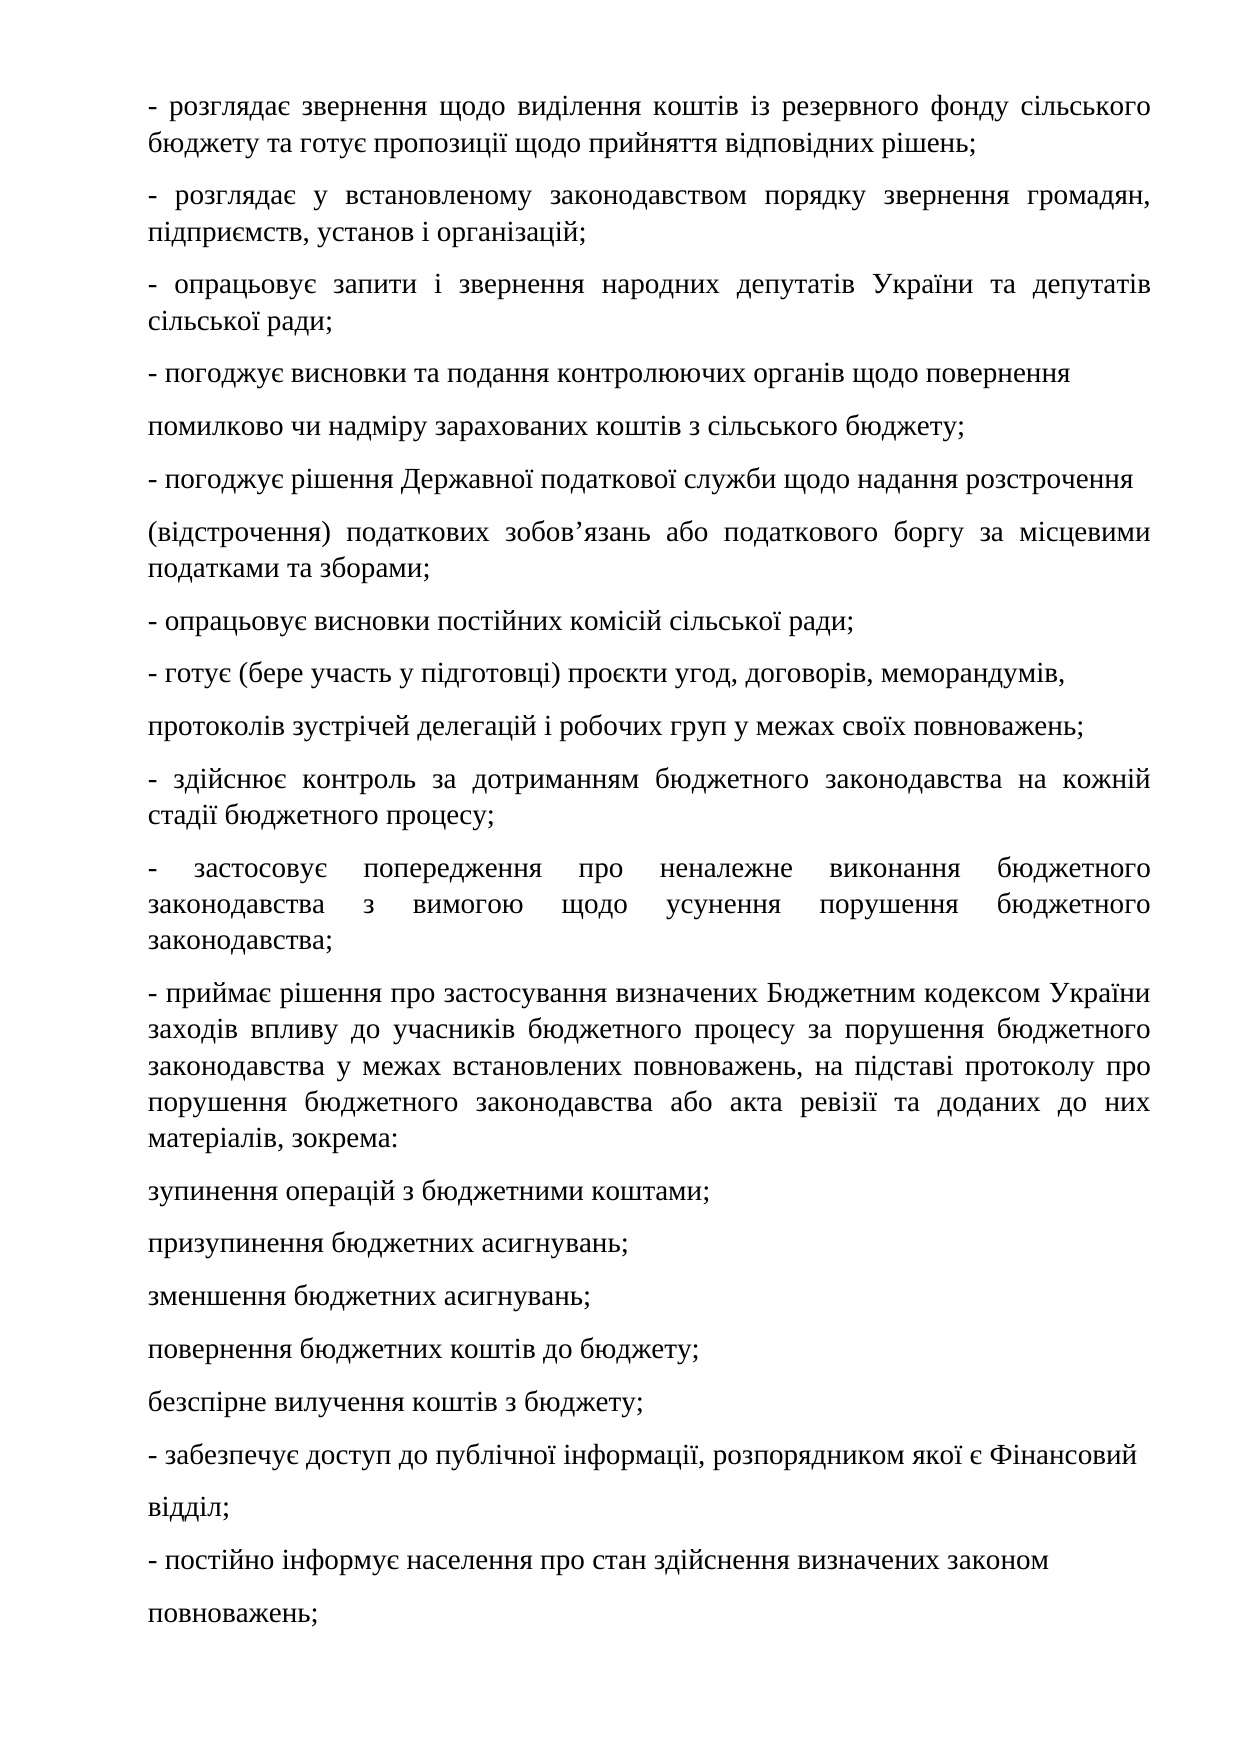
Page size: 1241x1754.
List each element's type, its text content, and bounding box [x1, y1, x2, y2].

text зупинення операцій з бюджетними коштами; [148, 1173, 1152, 1206]
text - постійно інформує населення про стан здійснення визначених законом [148, 1542, 1152, 1576]
text відділ; [148, 1489, 1152, 1523]
text повернення бюджетних коштів до бюджету; [148, 1331, 1152, 1365]
text - погоджує рішення Державної податкової служби щодо надання розстрочення [148, 461, 1152, 494]
text - розглядає звернення щодо виділення коштів із резервного фонду сільського бюджету та готує пропозиції щодо прийняття відповідних рішень; [148, 88, 1152, 158]
text - приймає рішення про застосування визначених Бюджетним кодексом України заходів впливу до учасників бюджетного процесу за порушення бюджетного законодавства у межах встановлених повноважень, на підставі протоколу про порушення бюджетного законодавства або акта ревізії та доданих до них матеріалів, зокрема: [148, 975, 1152, 1153]
text - здійснює контроль за дотриманням бюджетного законодавства на кожній стадії бюджетного процесу; [148, 761, 1152, 831]
text безспірне вилучення коштів з бюджету; [148, 1384, 1152, 1417]
text (відстрочення) податкових зобов’язань або податкового боргу за місцевими податками та зборами; [148, 514, 1152, 583]
text - погоджує висновки та подання контролюючих органів щодо повернення [148, 355, 1152, 389]
text - опрацьовує запити і звернення народних депутатів України та депутатів сільської ради; [148, 266, 1152, 336]
text - застосовує попередження про неналежне виконання бюджетного законодавства з вимогою щодо усунення порушення бюджетного законодавства; [148, 850, 1152, 956]
text - готує (бере участь у підготовці) проєкти угод, договорів, меморандумів, [148, 656, 1152, 689]
text протоколів зустрічей делегацій і робочих груп у межах своїх повноважень; [148, 708, 1152, 742]
text - опрацьовує висновки постійних комісій сільської ради; [148, 603, 1152, 636]
text - забезпечує доступ до публічної інформації, розпорядником якої є Фінансовий [148, 1437, 1152, 1470]
text повноважень; [148, 1595, 1152, 1629]
text помилково чи надміру зарахованих коштів з сільського бюджету; [148, 408, 1152, 442]
text призупинення бюджетних асигнувань; [148, 1226, 1152, 1259]
text - розглядає у встановленому законодавством порядку звернення громадян, підприємств, установ і організацій; [148, 177, 1152, 247]
text зменшення бюджетних асигнувань; [148, 1278, 1152, 1312]
